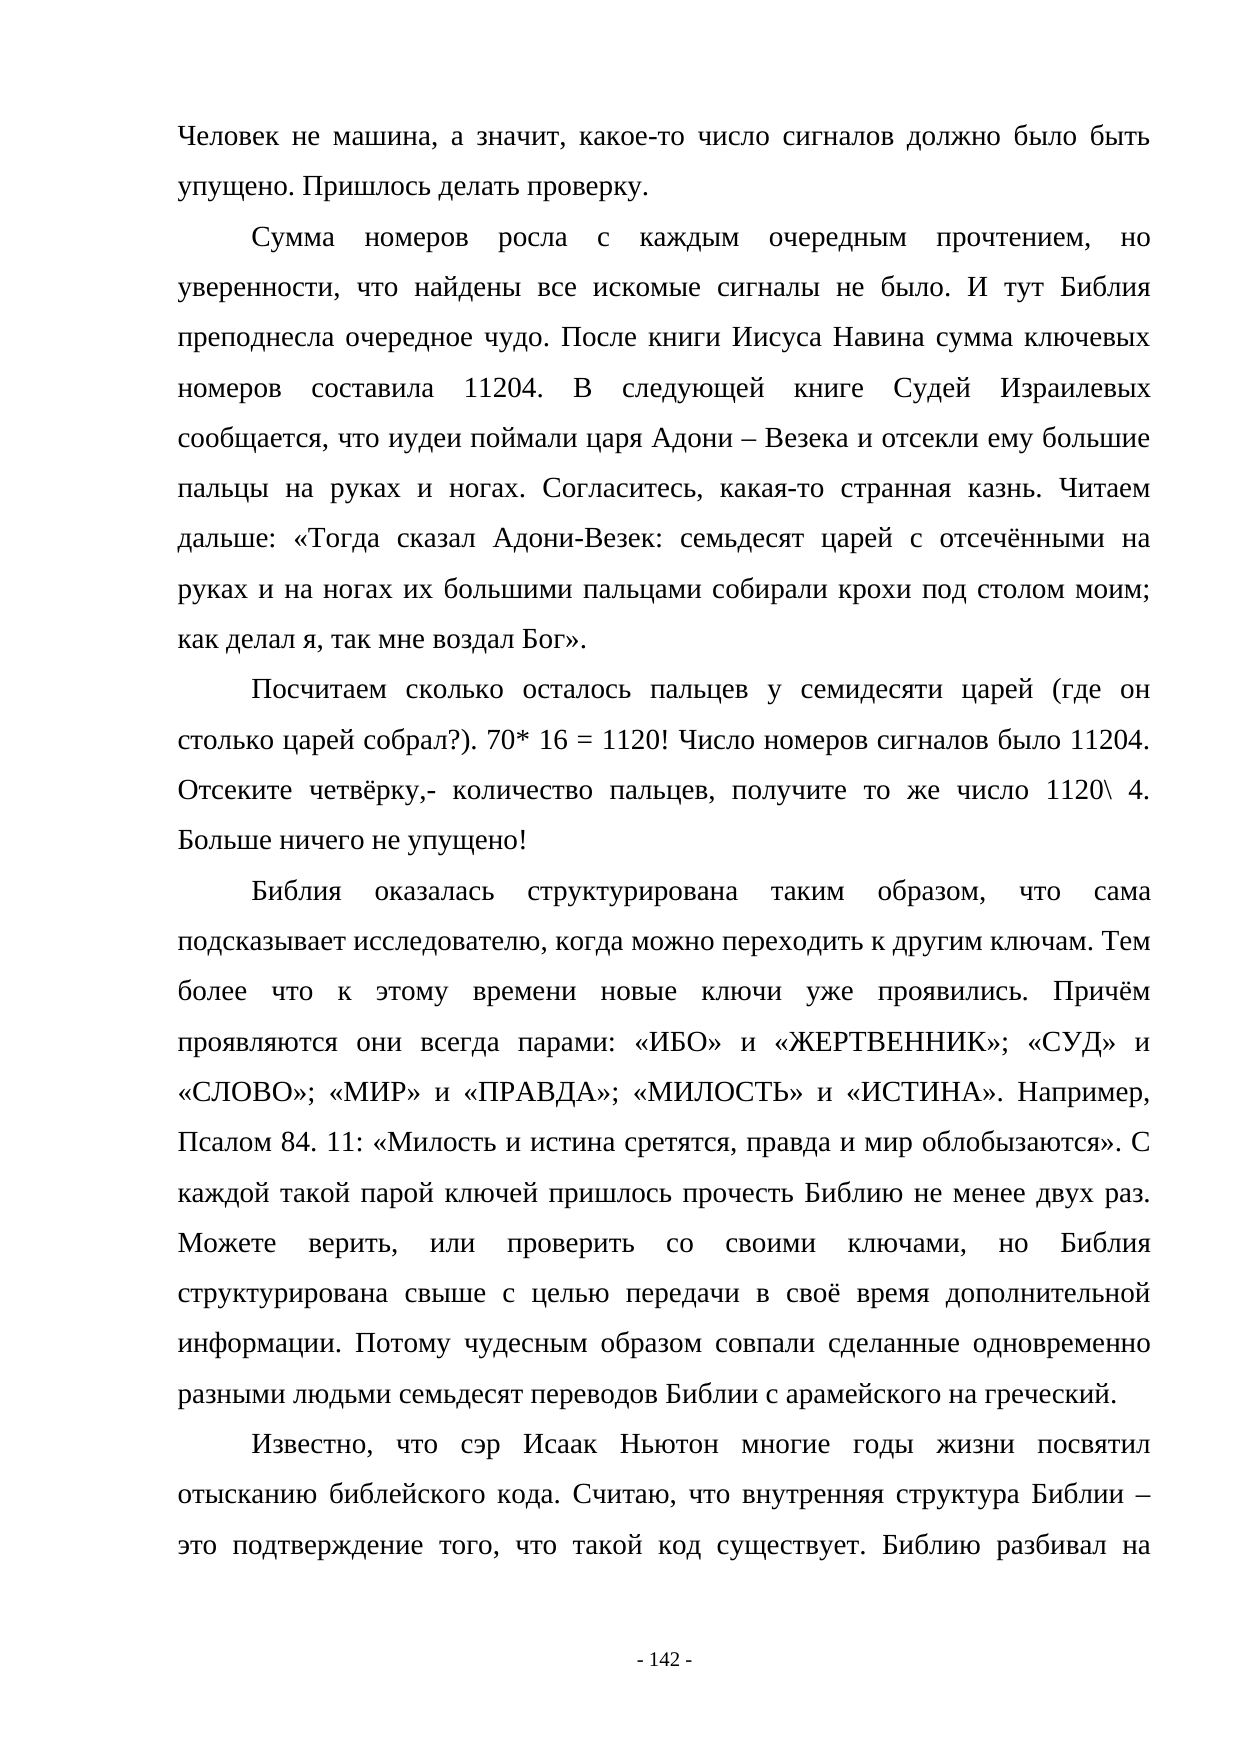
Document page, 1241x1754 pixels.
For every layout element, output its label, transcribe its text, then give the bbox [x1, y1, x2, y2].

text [177, 1426, 1152, 1560]
text Библия оказалась структурирована таким образом, что сама подсказывает исследователю, когда можно переходить к другим ключам. Тем более что к этому времени новые ключи уже проявились. Причём проявляются они всегда парами: «ИБО» и «ЖЕРТВЕННИК»; «СУД» и «СЛОВО»; «МИР» и «ПРАВДА»; «МИЛОСТЬ» и «ИСТИНА». Например, Псалом 84. 11: «Милость и истина сретятся, правда и мир облобызаются». С каждой такой парой ключей пришлось прочесть Библию не менее двух раз. Можете верить, или проверить со своими ключами, но Библия структурирована свыше с целью передачи в своё время дополнительной информации. Потому чудесным образом совпали сделанные одновременно разными людьми семьдесят переводов Библии с арамейского на греческий. [177, 873, 1152, 1409]
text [177, 118, 1152, 202]
text Сумма номеров росла с каждым очередным прочтением, но уверенности, что найдены все искомые сигналы не было. И тут Библия преподнесла очередное чудо. После книги Иисуса Навина сумма ключевых номеров составила 11204. В следующей книге Судей Израилевых сообщается, что иудеи поймали царя Адони – Везека и отсекли ему большие пальцы на руках и ногах. Согласитесь, какая-то странная казнь. Читаем дальше: «Тогда сказал Адони-Везек: семьдесят царей с отсечёнными на руках и на ногах их большими пальцами собирали крохи под столом моим; как делал я, так мне воздал Бог». [177, 219, 1152, 655]
text Посчитаем сколько осталось пальцев у семидесяти царей (где он столько царей собрал?). 70* 16 = 1120! Число номеров сигналов было 11204. Отсеките четвёрку,- количество пальцев, получите то же число 1120\ 4. Больше ничего не упущено! [177, 672, 1152, 856]
